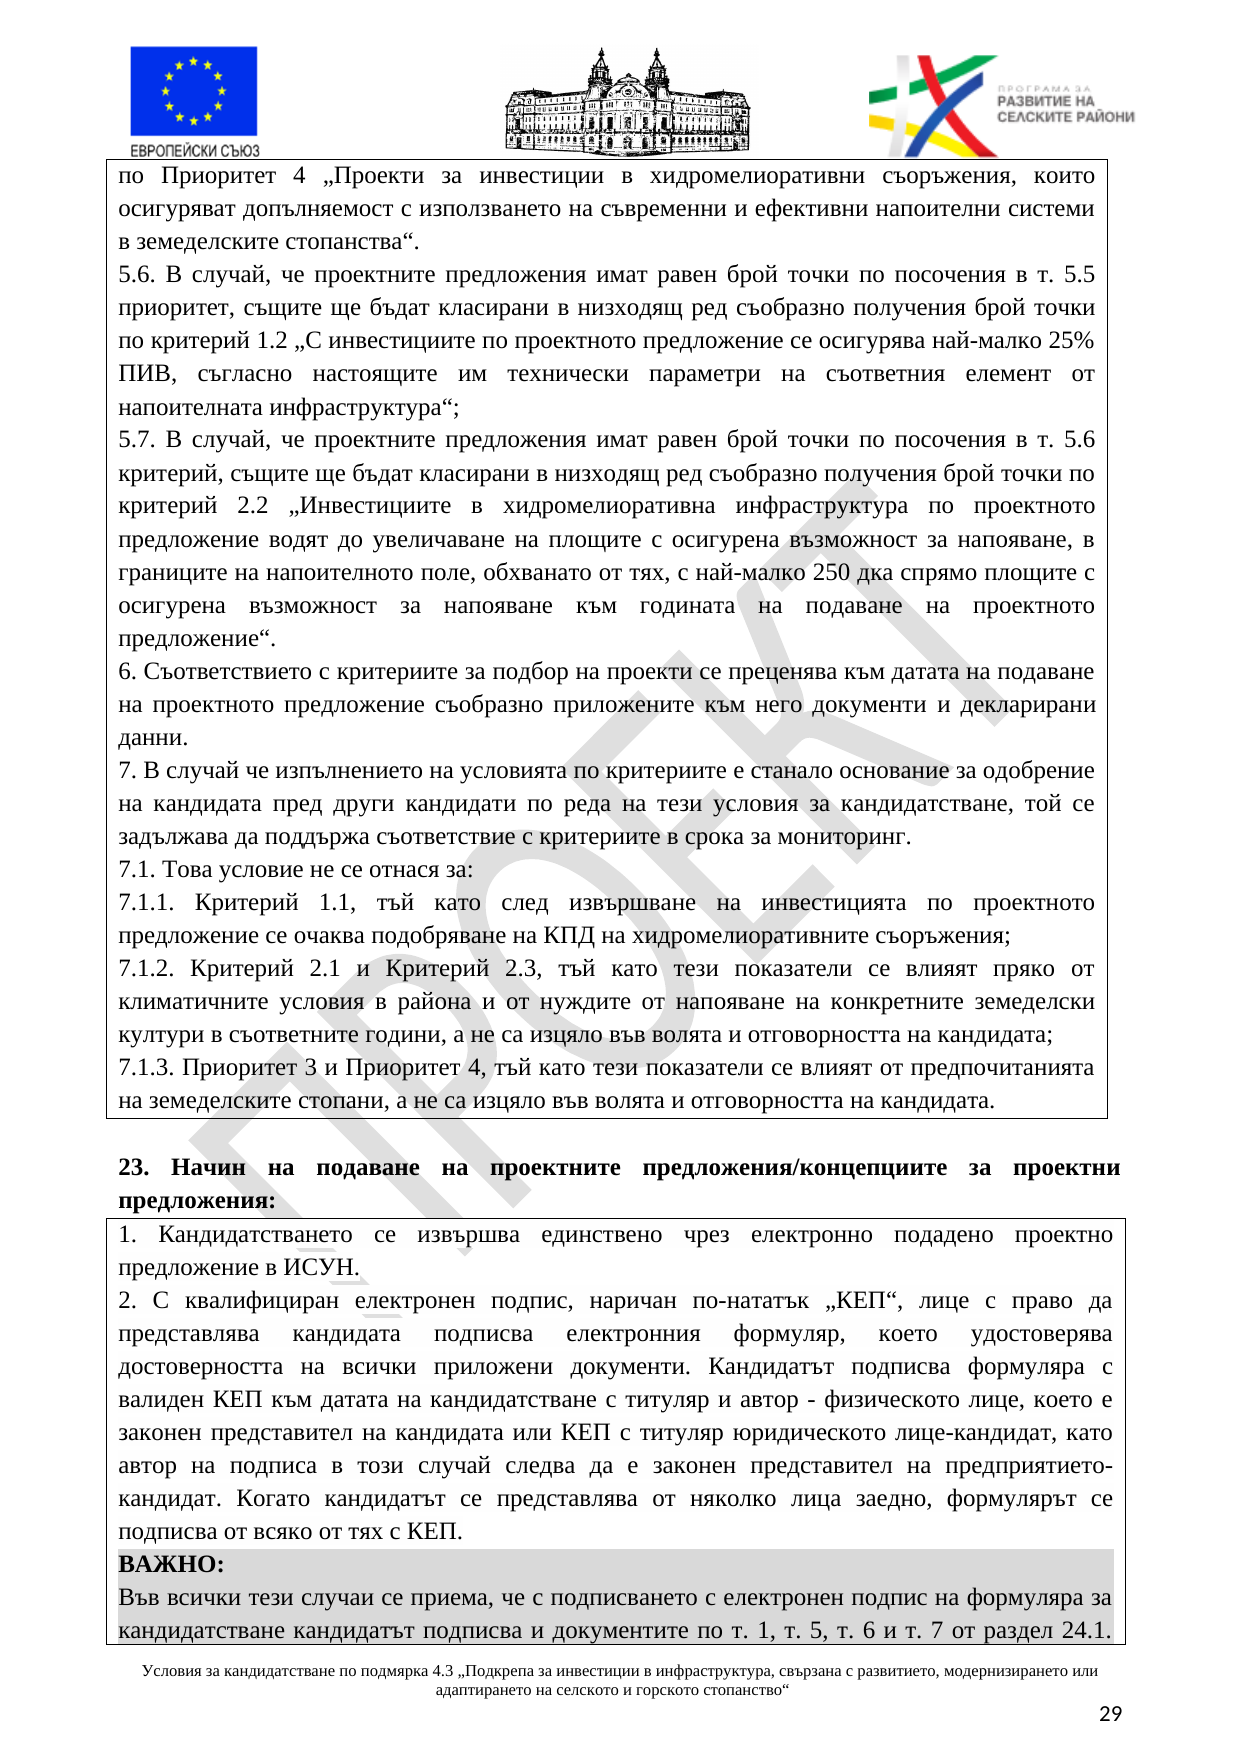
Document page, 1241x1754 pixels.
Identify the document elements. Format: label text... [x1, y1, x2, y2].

picture [869, 54, 1140, 160]
picture [130, 45, 261, 159]
subtitle 23. Начин на подаване на проектните предложения/концепциите за проектни предложения: [118, 1152, 1122, 1214]
picture [499, 44, 760, 159]
